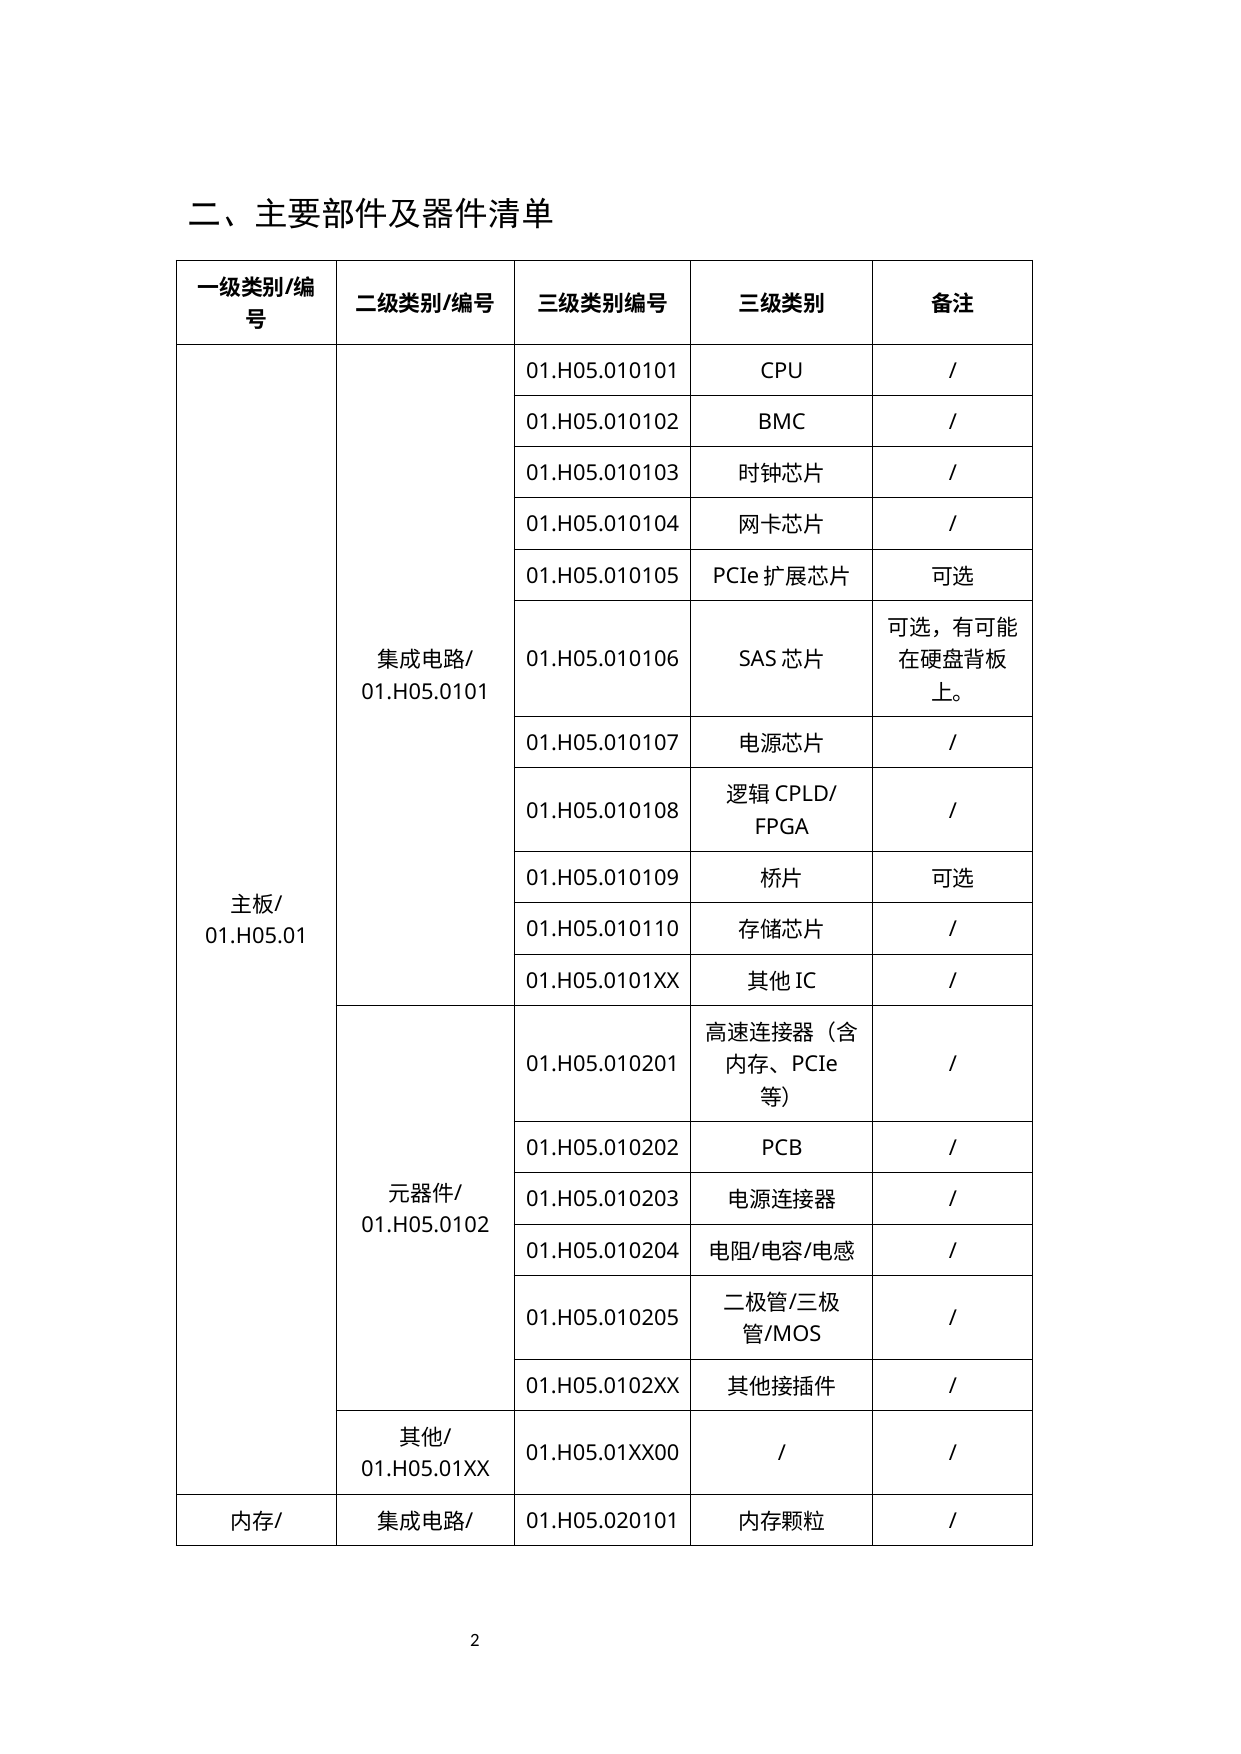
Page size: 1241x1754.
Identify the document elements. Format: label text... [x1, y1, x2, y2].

table_header 二级类别/编号 [337, 261, 514, 343]
table_cell SAS芯片 [691, 601, 872, 716]
table_cell 可选，有可能在硬盘背板上。 [873, 601, 1032, 716]
table_cell / [873, 717, 1032, 767]
table_cell 集成电路/01.H05.0101 [337, 345, 514, 1005]
table_cell 01.H05.010107 [515, 717, 690, 767]
table_cell 其他/01.H05.01XX [337, 1411, 514, 1493]
table_cell / [873, 345, 1032, 395]
table_cell 01.H05.010103 [515, 447, 690, 497]
table_cell PCIe扩展芯片 [691, 550, 872, 600]
table_cell / [873, 1006, 1032, 1121]
table_cell 电源芯片 [691, 717, 872, 767]
table_cell / [873, 1360, 1032, 1410]
table_cell / [873, 1173, 1032, 1223]
table_cell / [873, 1276, 1032, 1358]
table_cell 二极管/三极管/MOS [691, 1276, 872, 1358]
table_header 三级类别 [691, 261, 872, 343]
list 二、主要部件及器件清单 [187, 178, 1053, 243]
table_cell 01.H05.0101XX [515, 955, 690, 1005]
table_cell PCB [691, 1122, 872, 1172]
table_cell / [873, 498, 1032, 548]
table_cell 时钟芯片 [691, 447, 872, 497]
table_cell 桥片 [691, 852, 872, 902]
table_cell 网卡芯片 [691, 498, 872, 548]
table_cell CPU [691, 345, 872, 395]
table_cell 集成电路/01.H05.0201 [337, 1495, 514, 1545]
table_cell / [873, 1122, 1032, 1172]
table_cell 内存颗粒 [691, 1495, 872, 1545]
table_cell 01.H05.010110 [515, 903, 690, 953]
table_cell 01.H05.010104 [515, 498, 690, 548]
table_cell 01.H05.010204 [515, 1225, 690, 1275]
table_cell 其他IC [691, 955, 872, 1005]
table_cell 内存/01.H05.02 [177, 1495, 336, 1545]
table_cell 01.H05.010205 [515, 1276, 690, 1358]
table_cell / [873, 768, 1032, 851]
table_cell / [873, 955, 1032, 1005]
table_cell / [873, 1225, 1032, 1275]
table_cell 01.H05.010203 [515, 1173, 690, 1223]
table_cell 逻辑CPLD/FPGA [691, 768, 872, 851]
table_cell 存储芯片 [691, 903, 872, 953]
table_cell / [873, 1495, 1032, 1545]
table_cell 高速连接器（含内存、PCIe等） [691, 1006, 872, 1121]
table_cell 主板/01.H05.01 [177, 345, 336, 1493]
table_cell 01.H05.020101 [515, 1495, 690, 1545]
table_header 备注 [873, 261, 1032, 343]
table_cell / [873, 1411, 1032, 1493]
table_header 一级类别/编号 [177, 261, 336, 343]
table_cell 电阻/电容/电感 [691, 1225, 872, 1275]
table_cell 电源连接器 [691, 1173, 872, 1223]
table_cell 元器件/01.H05.0102 [337, 1006, 514, 1410]
table_cell / [873, 447, 1032, 497]
table_cell 01.H05.010201 [515, 1006, 690, 1121]
table_cell 01.H05.010109 [515, 852, 690, 902]
table_header 三级类别编号 [515, 261, 690, 343]
table_cell 01.H05.010108 [515, 768, 690, 851]
table_cell 可选 [873, 852, 1032, 902]
table_cell / [691, 1411, 872, 1493]
table_cell 其他接插件 [691, 1360, 872, 1410]
table_cell 01.H05.010106 [515, 601, 690, 716]
table_cell 01.H05.010101 [515, 345, 690, 395]
table_cell / [873, 903, 1032, 953]
table_cell 01.H05.010102 [515, 396, 690, 446]
table_cell 01.H05.010202 [515, 1122, 690, 1172]
table_cell 01.H05.01XX00 [515, 1411, 690, 1493]
table_cell 01.H05.0102XX [515, 1360, 690, 1410]
table_cell 可选 [873, 550, 1032, 600]
table_cell / [873, 396, 1032, 446]
table_cell 01.H05.010105 [515, 550, 690, 600]
table_cell BMC [691, 396, 872, 446]
